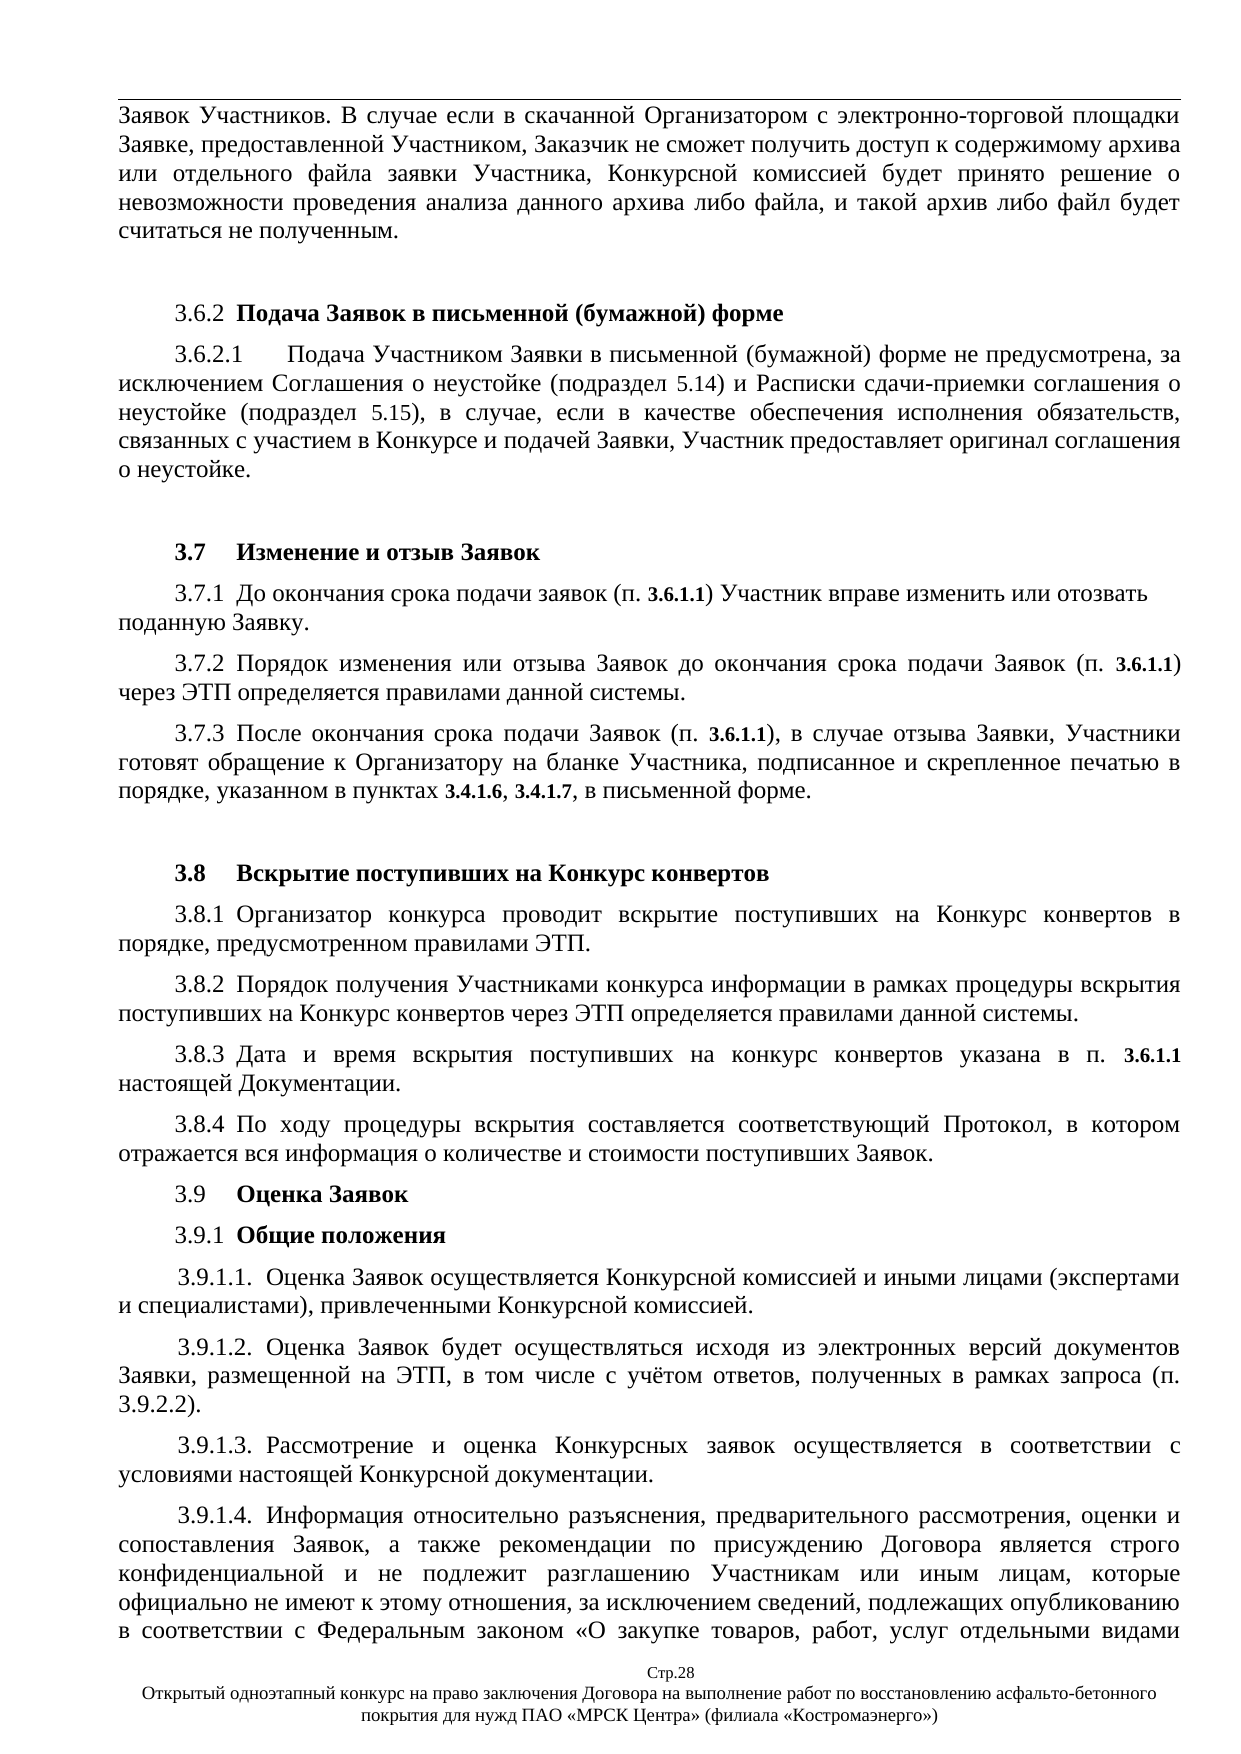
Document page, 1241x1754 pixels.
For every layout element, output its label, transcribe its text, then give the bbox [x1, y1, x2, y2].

subtitle После окончания срока подачи Заявок (п. 3.6.1.1), в случае отзыва Заявки, Участники готовят обращение к Организатору на бланке Участника, подписанное и скрепленное печатью в порядке, указанном в пунктах 3.4.1.6, 3.4.1.7, в письменной форме. [118, 718, 1181, 804]
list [118, 100, 1181, 244]
list Подача Участником Заявки в письменной (бумажной) форме не предусмотрена, за исключением Соглашения о неустойке (подраздел 5.14) и Расписки сдачи-приемки соглашения о неустойке (подраздел 5.15), в случае, если в качестве обеспечения исполнения обязательств, связанных с участием в Конкурсе и подачей Заявки, Участник предоставляет оригинал соглашения о неустойке. [118, 339, 1181, 483]
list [118, 1500, 1181, 1644]
subtitle Порядок изменения или отзыва Заявок до окончания срока подачи Заявок (п. 3.6.1.1) через ЭТП определяется правилами данной системы. [118, 648, 1181, 705]
subtitle Вскрытие поступивших на Конкурс конвертов [174, 858, 1181, 887]
list Рассмотрение и оценка Конкурсных заявок осуществляется в соответствии с условиями настоящей Конкурсной документации. [118, 1430, 1181, 1488]
subtitle Подача Заявок в письменной (бумажной) форме [174, 298, 1181, 327]
subtitle До окончания срока подачи заявок (п. 3.6.1.1) Участник вправе изменить или отозвать поданную Заявку. [118, 578, 1181, 635]
subtitle Организатор конкурса проводит вскрытие поступивших на Конкурс конвертов в порядке, предусмотренном правилами ЭТП. [118, 899, 1181, 957]
list Оценка Заявок осуществляется Конкурсной комиссией и иными лицами (экспертами и специалистами), привлеченными Конкурсной комиссией. [118, 1262, 1181, 1319]
subtitle Порядок получения Участниками конкурса информации в рамках процедуры вскрытия поступивших на Конкурс конвертов через ЭТП определяется правилами данной системы. [118, 969, 1181, 1027]
subtitle Общие положения [118, 1220, 1181, 1249]
subtitle Изменение и отзыв Заявок [174, 537, 1181, 565]
subtitle Оценка Заявок [174, 1179, 1181, 1208]
list Оценка Заявок будет осуществляться исходя из электронных версий документов Заявки, размещенной на ЭТП, в том числе с учётом ответов, полученных в рамках запроса (п. 3.9.2.2). [118, 1332, 1181, 1418]
subtitle По ходу процедуры вскрытия составляется соответствующий Протокол, в котором отражается вся информация о количестве и стоимости поступивших Заявок. [118, 1109, 1181, 1167]
subtitle Дата и время вскрытия поступивших на конкурс конвертов указана в п. 3.6.1.1 настоящей Документации. [118, 1039, 1181, 1097]
